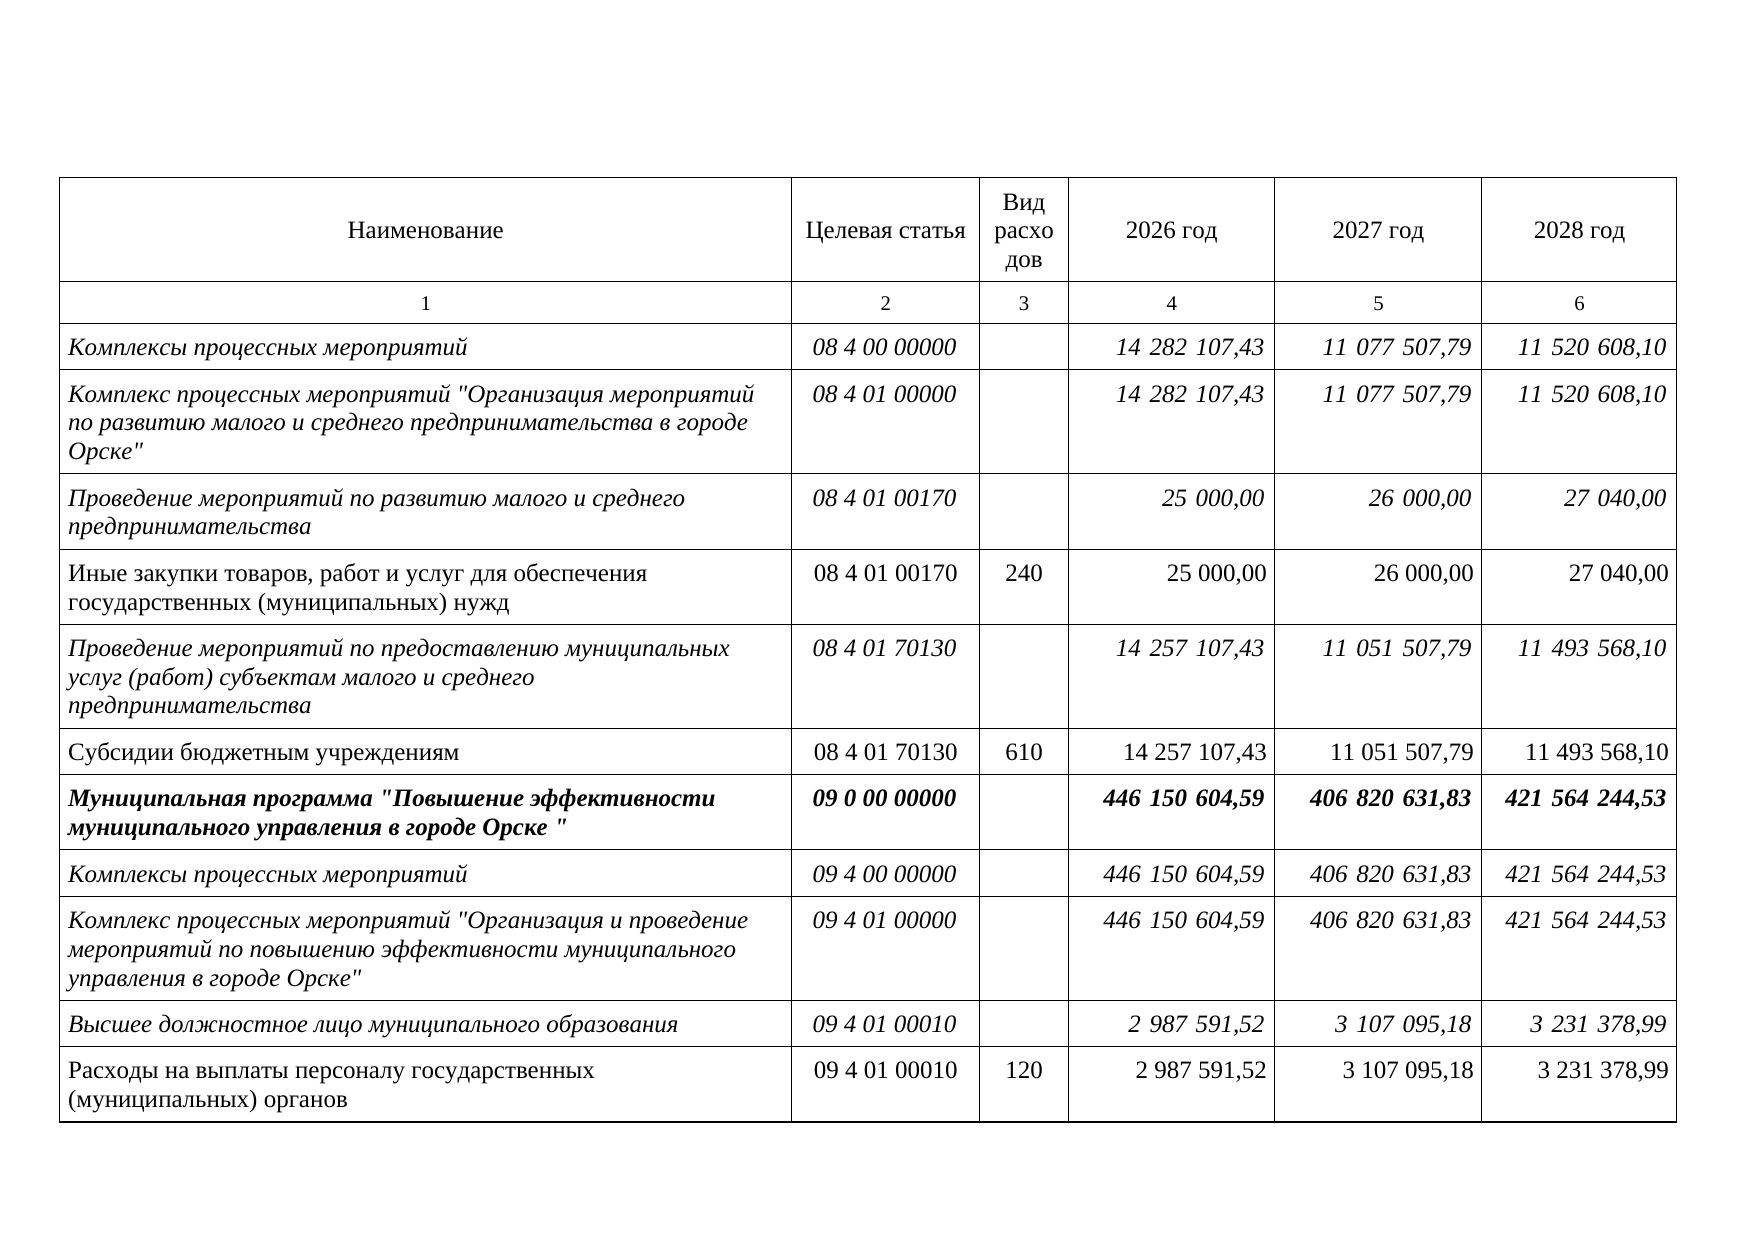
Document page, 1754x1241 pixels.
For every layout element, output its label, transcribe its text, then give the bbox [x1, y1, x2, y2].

table_cell 11 077 507,79 [1275, 324, 1481, 369]
table_cell 08 4 01 70130 [792, 625, 979, 728]
table_header 2026 год [1069, 178, 1274, 281]
table_cell 1 [60, 282, 791, 323]
table_cell 14 257 107,43 [1069, 625, 1274, 728]
table_header Наименование [60, 178, 791, 281]
table_cell 11 051 507,79 [1275, 729, 1481, 774]
table_header 2027 год [1275, 178, 1481, 281]
table_cell 09 4 00 00000 [792, 850, 979, 896]
table_header 2028 год [1482, 178, 1676, 281]
table_cell 2 987 591,52 [1069, 1047, 1274, 1121]
table_cell Проведение мероприятий по развитию малого и среднего предпринимательства [60, 474, 791, 548]
table_cell 08 4 01 00170 [792, 474, 979, 548]
table_cell 2 987 591,52 [1069, 1001, 1274, 1046]
table_cell 26 000,00 [1275, 550, 1481, 624]
table_cell 446 150 604,59 [1069, 850, 1274, 896]
table_cell 446 150 604,59 [1069, 897, 1274, 1000]
table_cell [980, 625, 1068, 728]
table_cell 25 000,00 [1069, 550, 1274, 624]
table_cell [980, 1001, 1068, 1046]
table_cell 406 820 631,83 [1275, 850, 1481, 896]
table_cell Комплексы процессных мероприятий [60, 850, 791, 896]
table_cell 4 [1069, 282, 1274, 323]
table_cell 09 4 01 00010 [792, 1047, 979, 1121]
table_cell Комплексы процессных мероприятий [60, 324, 791, 369]
table_cell 3 107 095,18 [1275, 1001, 1481, 1046]
table_cell 08 4 01 70130 [792, 729, 979, 774]
table_cell 27 040,00 [1482, 474, 1676, 548]
table_cell 26 000,00 [1275, 474, 1481, 548]
table_header Вид расходов [980, 178, 1068, 281]
table_cell 11 077 507,79 [1275, 370, 1481, 473]
table_cell 14 282 107,43 [1069, 324, 1274, 369]
table_cell 5 [1275, 282, 1481, 323]
table_cell Комплекс процессных мероприятий "Организация мероприятий по развитию малого и среднего предпринимательства в городе Орске" [60, 370, 791, 473]
table_cell 09 4 01 00010 [792, 1001, 979, 1046]
table_cell 08 4 01 00170 [792, 550, 979, 624]
table_cell [980, 897, 1068, 1000]
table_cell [60, 1047, 791, 1121]
table_cell 09 4 01 00000 [792, 897, 979, 1000]
table_cell 120 [980, 1047, 1068, 1121]
table_cell Субсидии бюджетным учреждениям [60, 729, 791, 774]
table_cell Муниципальная программа "Повышение эффективности муниципального управления в городе Орске " [60, 775, 791, 849]
table_cell 14 257 107,43 [1069, 729, 1274, 774]
table_cell 3 231 378,99 [1482, 1001, 1676, 1046]
table_cell 3 [980, 282, 1068, 323]
table_cell 11 520 608,10 [1482, 370, 1676, 473]
table_cell [980, 324, 1068, 369]
table_cell Комплекс процессных мероприятий "Организация и проведение мероприятий по повышению эффективности муниципального управления в городе Орске" [60, 897, 791, 1000]
table_cell 610 [980, 729, 1068, 774]
table_cell [980, 474, 1068, 548]
table_cell 14 282 107,43 [1069, 370, 1274, 473]
table_cell 446 150 604,59 [1069, 775, 1274, 849]
table_cell 6 [1482, 282, 1676, 323]
table_cell Проведение мероприятий по предоставлению муниципальных услуг (работ) субъектам малого и среднего предпринимательства [60, 625, 791, 728]
table_cell 406 820 631,83 [1275, 897, 1481, 1000]
table_header Целевая статья [792, 178, 979, 281]
table_cell Иные закупки товаров, работ и услуг для обеспечения государственных (муниципальных) нужд [60, 550, 791, 624]
table_cell [980, 775, 1068, 849]
table_cell 11 493 568,10 [1482, 625, 1676, 728]
table_cell 406 820 631,83 [1275, 775, 1481, 849]
table_cell 3 107 095,18 [1275, 1047, 1481, 1121]
table_cell 3 231 378,99 [1482, 1047, 1676, 1121]
table_cell 27 040,00 [1482, 550, 1676, 624]
table_cell 25 000,00 [1069, 474, 1274, 548]
table_cell Высшее должностное лицо муниципального образования [60, 1001, 791, 1046]
table_cell 421 564 244,53 [1482, 775, 1676, 849]
table_cell 240 [980, 550, 1068, 624]
table_cell 2 [792, 282, 979, 323]
table_cell 11 051 507,79 [1275, 625, 1481, 728]
table_cell 09 0 00 00000 [792, 775, 979, 849]
table_cell 11 493 568,10 [1482, 729, 1676, 774]
table_cell 08 4 01 00000 [792, 370, 979, 473]
table_cell 08 4 00 00000 [792, 324, 979, 369]
table_cell 421 564 244,53 [1482, 897, 1676, 1000]
table_cell 421 564 244,53 [1482, 850, 1676, 896]
table_cell [980, 850, 1068, 896]
table_cell [980, 370, 1068, 473]
table_cell 11 520 608,10 [1482, 324, 1676, 369]
